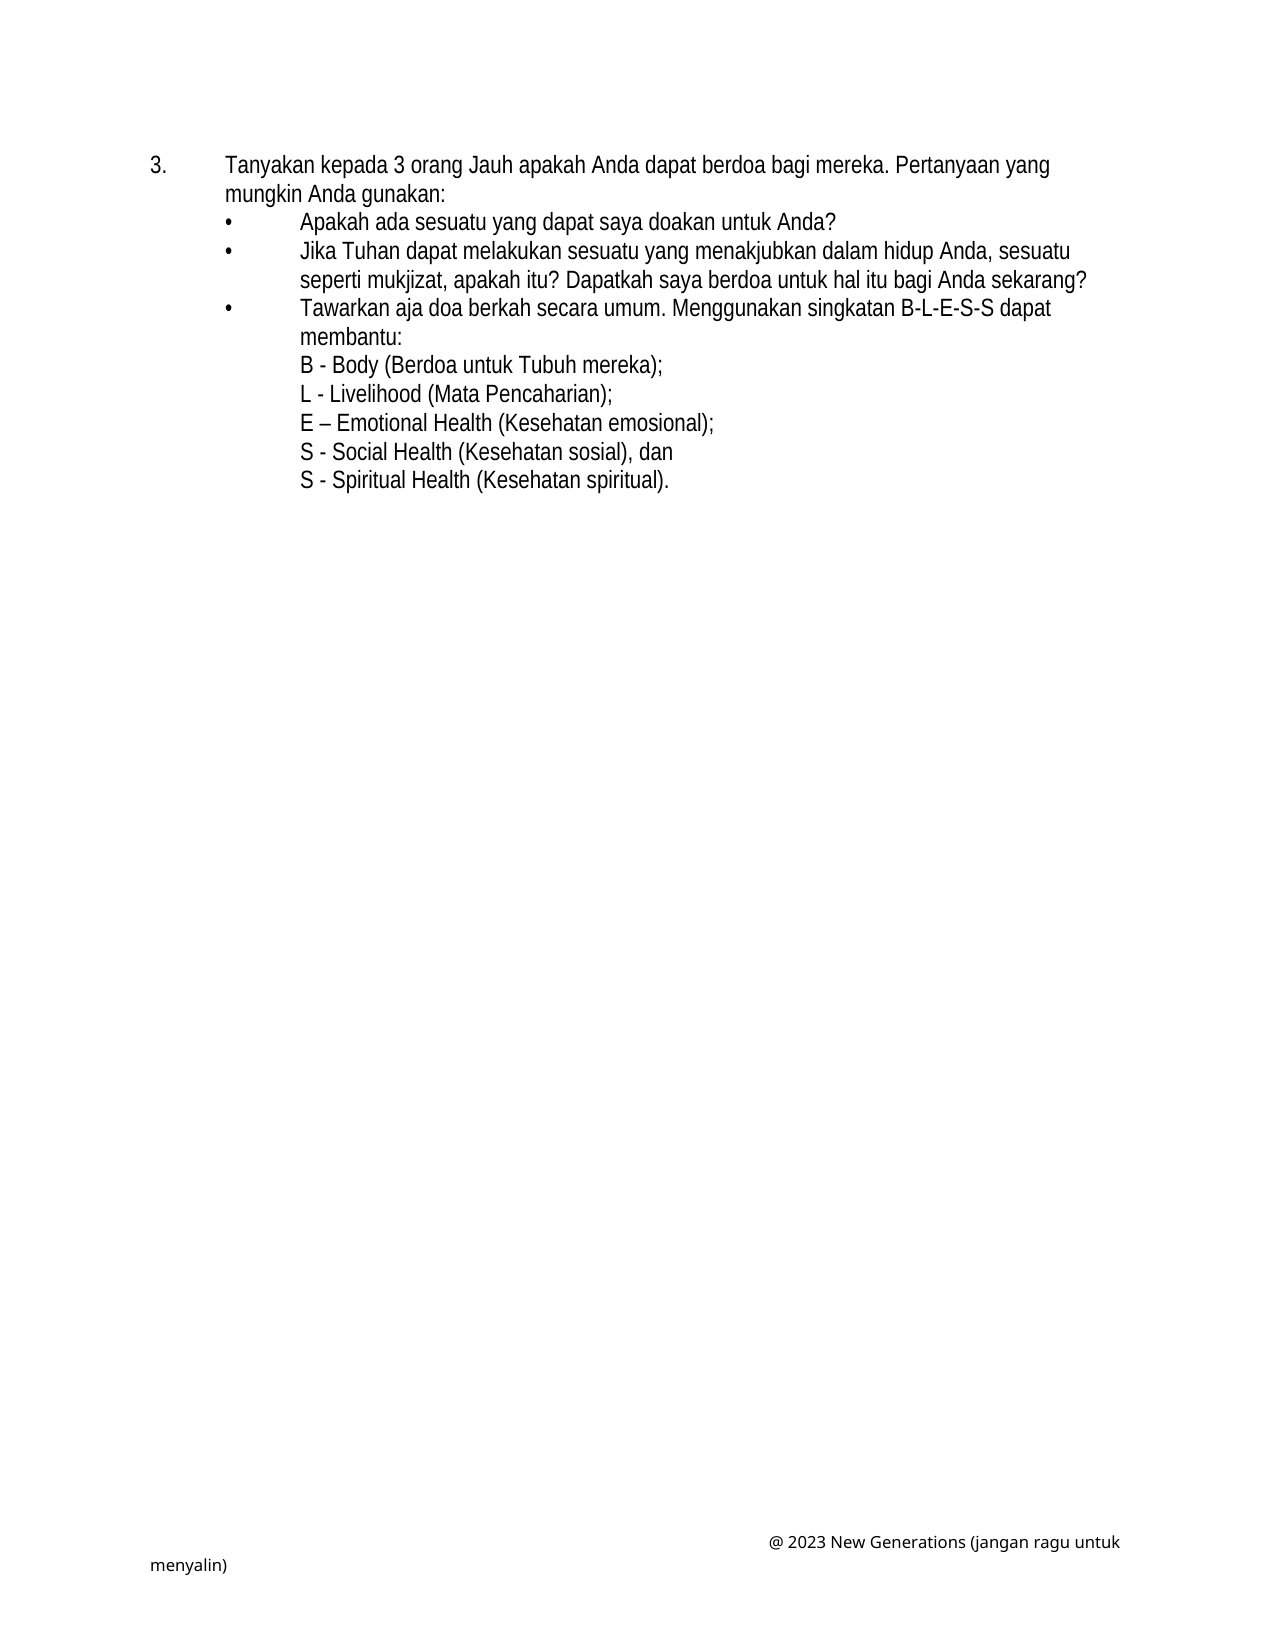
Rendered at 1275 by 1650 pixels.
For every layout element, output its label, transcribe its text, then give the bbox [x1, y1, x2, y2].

text L - Livelihood (Mata Pencaharian); [300, 379, 1125, 408]
list Tawarkan aja doa berkah secara umum. Menggunakan singkatan B-L-E-S-S dapat membantu: [225, 293, 1125, 351]
text E – Emotional Health (Kesehatan emosional); [300, 408, 1125, 436]
list Tanyakan kepada 3 orang Jauh apakah Anda dapat berdoa bagi mereka. Pertanyaan yang mungkin Anda gunakan: [150, 150, 1125, 207]
text S - Social Health (Kesehatan sosial), dan [300, 436, 1125, 465]
list Jika Tuhan dapat melakukan sesuatu yang menakjubkan dalam hidup Anda, sesuatu seperti mukjizat, apakah itu? Dapatkah saya berdoa untuk hal itu bagi Anda sekarang? [225, 236, 1125, 293]
text S - Spiritual Health (Kesehatan spiritual). [300, 465, 1125, 494]
list Apakah ada sesuatu yang dapat saya doakan untuk Anda? [225, 207, 1125, 236]
text B - Body (Berdoa untuk Tubuh mereka); [300, 351, 1125, 379]
